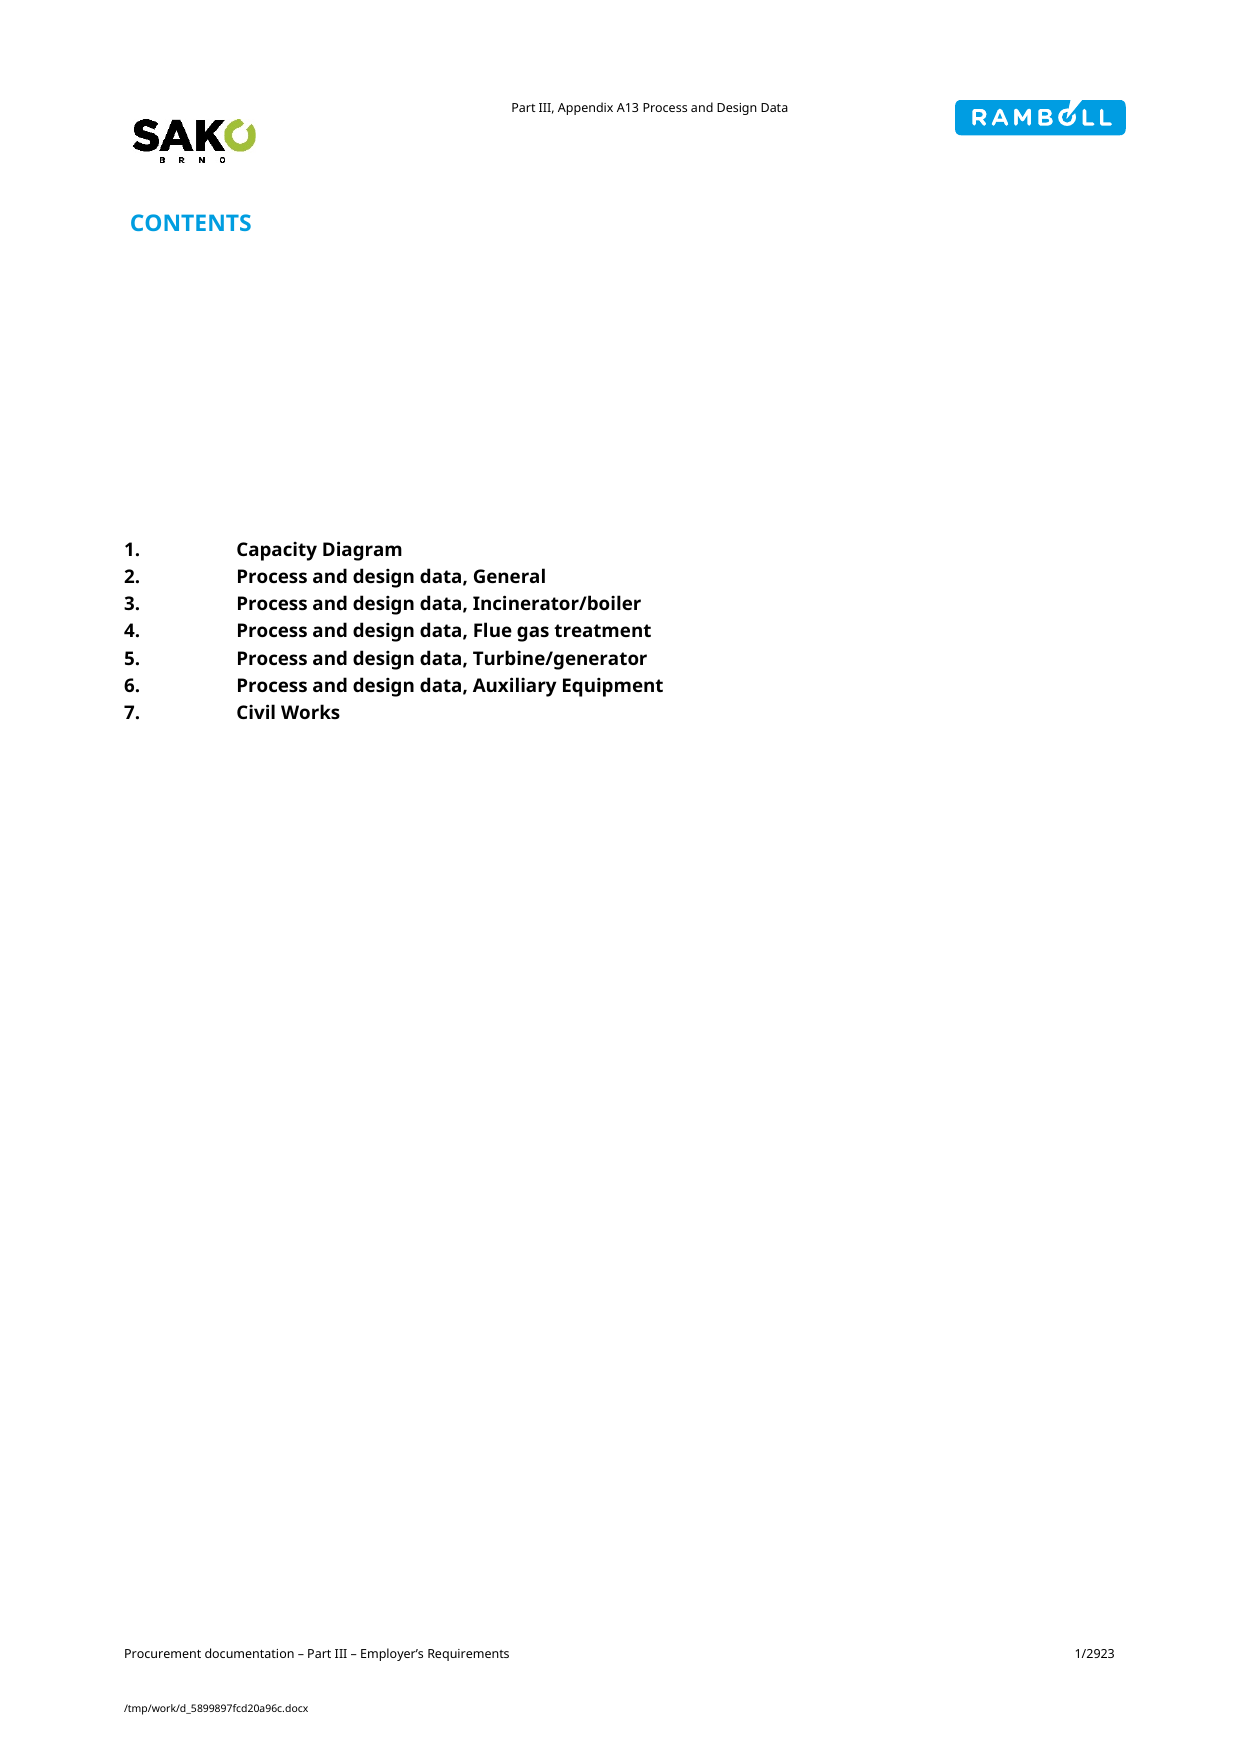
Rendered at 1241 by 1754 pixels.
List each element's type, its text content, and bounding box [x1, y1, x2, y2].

picture [132, 119, 256, 163]
text 3. Process and design data, Incinerator/boiler 6 [124, 589, 880, 616]
text 4. Process and design data, Flue gas treatment 12 [124, 616, 880, 643]
text 5. Process and design data, Turbine/generator 16 [124, 643, 880, 670]
text 1. Capacity Diagram 1 [124, 535, 880, 562]
text 2. Process and design data, General 2 [124, 562, 880, 589]
text 7. Civil Works 22 [124, 697, 880, 724]
text 6. Process and design data, Auxiliary Equipment 19 [124, 670, 880, 697]
table_header Contents [124, 207, 1040, 508]
